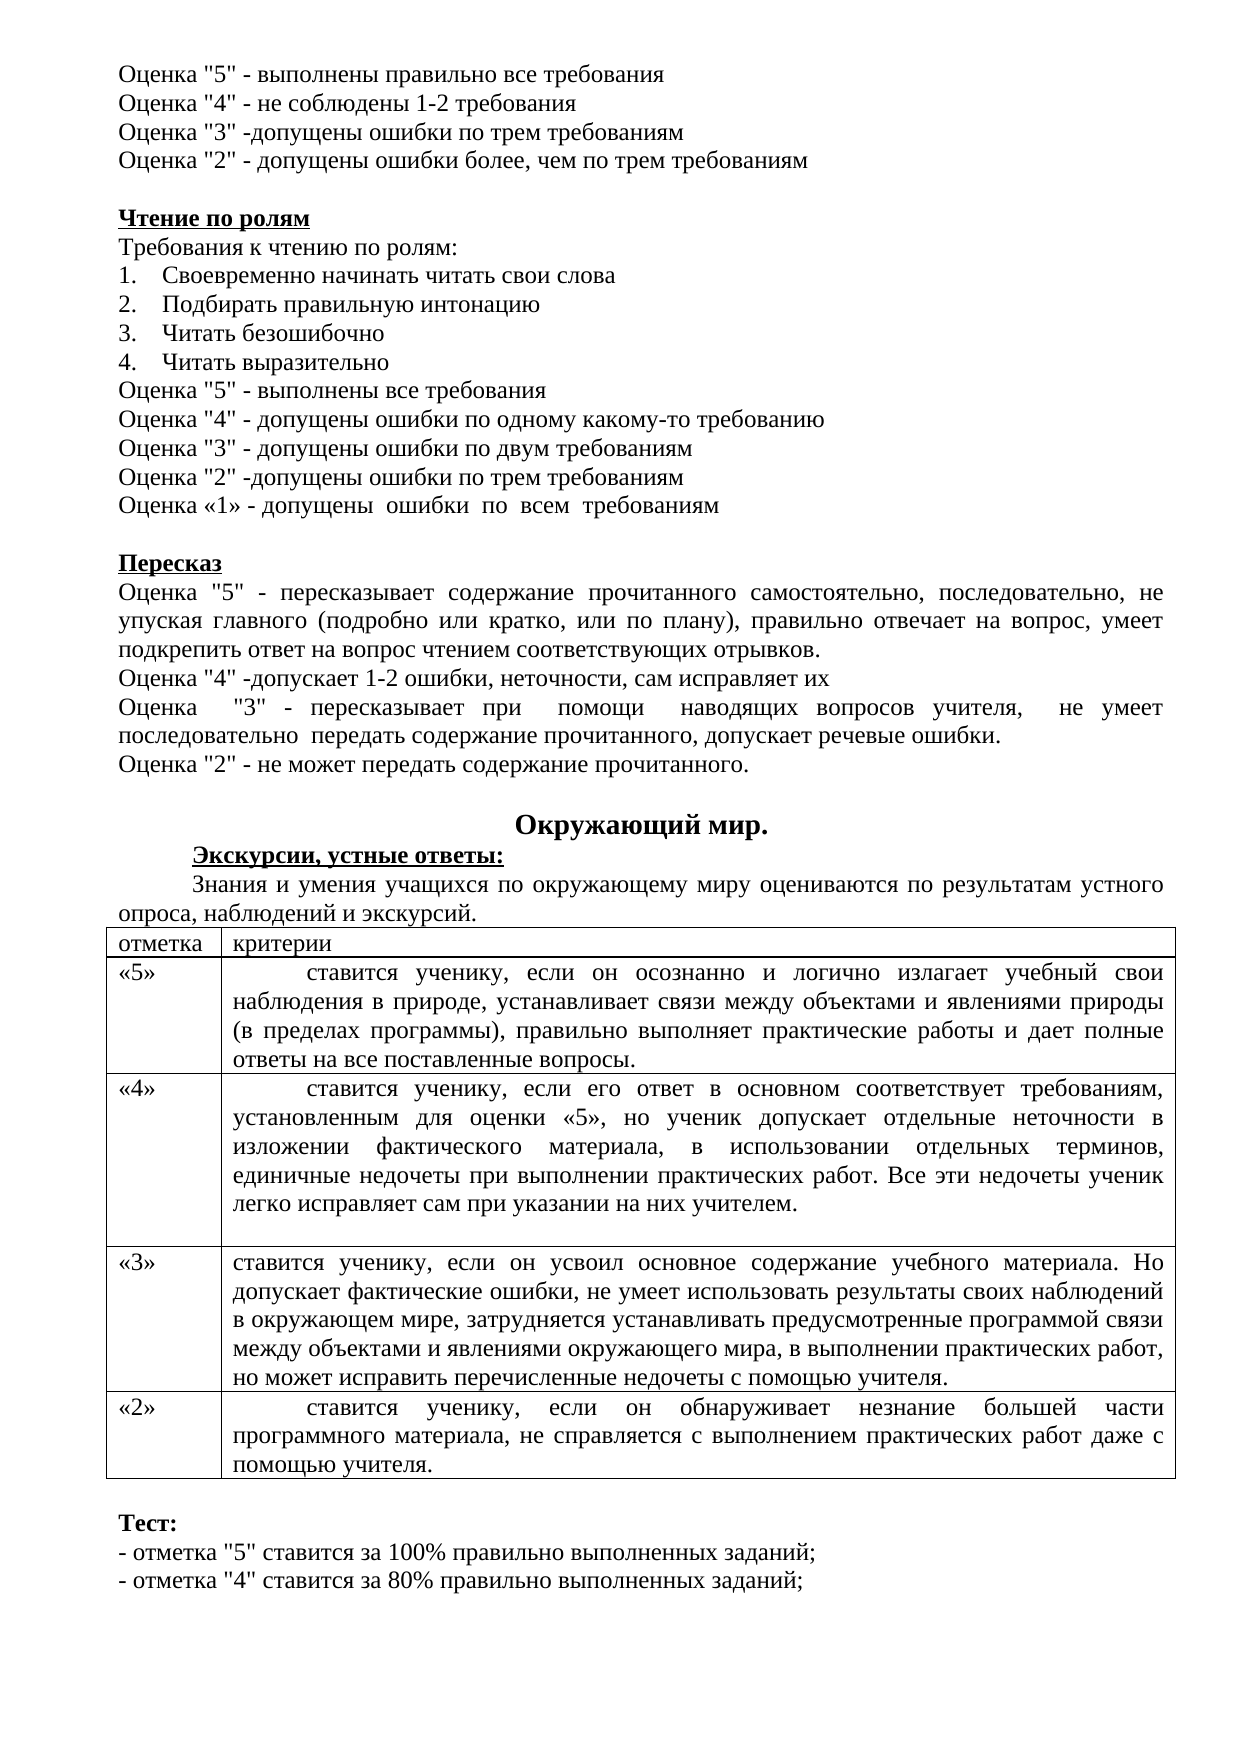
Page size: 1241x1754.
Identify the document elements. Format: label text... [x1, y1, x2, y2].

text Экскурсии, устные ответы: [118, 840, 1164, 869]
table_cell ставится ученику, если его ответ в основном соответствует требованиям, установленным для оценки «5», но ученик допускает отдельные неточности в изложении фактического материала, в использовании отдельных терминов, единичные недочеты при выполнении практических работ. Все эти недочеты ученик легко исправляет сам при указании на них учителем. [222, 1074, 1175, 1246]
text Оценка "4" -допускает 1-2 ошибки, неточности, сам исправляет их [118, 663, 1164, 692]
text 3. Читать безошибочно [118, 318, 1164, 347]
text 4. Читать выразительно [118, 347, 1164, 376]
text Требования к чтению по ролям: [118, 232, 1164, 261]
text Оценка "3" -допущены ошибки по трем требованиям [118, 117, 1164, 146]
table_cell ставится ученику, если он обнаруживает незнание большей части программного материала, не справляется с выполнением практических работ даже с помощью учителя. [222, 1392, 1175, 1478]
table_header отметка [107, 928, 221, 956]
text Оценка "2" - не может передать содержание прочитанного. [118, 749, 1164, 778]
text Оценка "3" - пересказывает при помощи наводящих вопросов учителя, не умеет последовательно передать содержание прочитанного, допускает речевые ошибки. [118, 692, 1164, 749]
text Чтение по ролям [118, 203, 1164, 232]
table_header критерии [222, 928, 1175, 956]
text Пересказ [118, 548, 1164, 577]
text Знания и умения учащихся по окружающему миру оцениваются по результатам устного опроса, наблюдений и экскурсий. [118, 869, 1164, 927]
text Окружающий мир. [118, 807, 1164, 840]
table_cell ставится ученику, если он усвоил основное содержание учебного материала. Но допускает фактические ошибки, не умеет использовать результаты своих наблюдений в окружающем мире, затрудняется устанавливать предусмотренные программой связи между объектами и явлениями окружающего мира, в выполнении практических работ, но может исправить перечисленные недочеты с помощью учителя. [222, 1247, 1175, 1391]
text 1. Своевременно начинать читать свои слова [118, 261, 1164, 289]
table_cell «4» [107, 1074, 221, 1246]
text 2. Подбирать правильную интонацию [118, 289, 1164, 318]
text Оценка "5" - выполнены правильно все требования [118, 59, 1164, 88]
text Оценка "4" - допущены ошибки по одному какому-то требованию [118, 404, 1164, 433]
text Оценка "4" - не соблюдены 1-2 требования [118, 88, 1164, 117]
text Оценка "3" - допущены ошибки по двум требованиям [118, 433, 1164, 462]
table_cell «3» [107, 1247, 221, 1391]
text Оценка "5" - пересказывает содержание прочитанного самостоятельно, последовательно, не упуская главного (подробно или кратко, или по плану), правильно отвечает на вопрос, умеет подкрепить ответ на вопрос чтением соответствующих отрывков. [118, 577, 1164, 663]
text - отметка "5" ставится за 100% правильно выполненных заданий; [118, 1537, 1164, 1565]
text Оценка "2" - допущены ошибки более, чем по трем требованиям [118, 146, 1164, 174]
table_cell «5» [107, 958, 221, 1072]
text - отметка "4" ставится за 80% правильно выполненных заданий; [118, 1565, 1164, 1594]
text Оценка "5" - выполнены все требования [118, 376, 1164, 404]
table_cell «2» [107, 1392, 221, 1478]
text Оценка "2" -допущены ошибки по трем требованиям [118, 462, 1164, 491]
text Оценка «1» - допущены ошибки по всем требованиям [118, 491, 1164, 519]
text Тест: [118, 1508, 1164, 1537]
table_cell ставится ученику, если он осознанно и логично излагает учебный свои наблюдения в природе, устанавливает связи между объектами и явлениями природы (в пределах программы), правильно выполняет практические работы и дает полные ответы на все поставленные вопросы. [222, 958, 1175, 1072]
